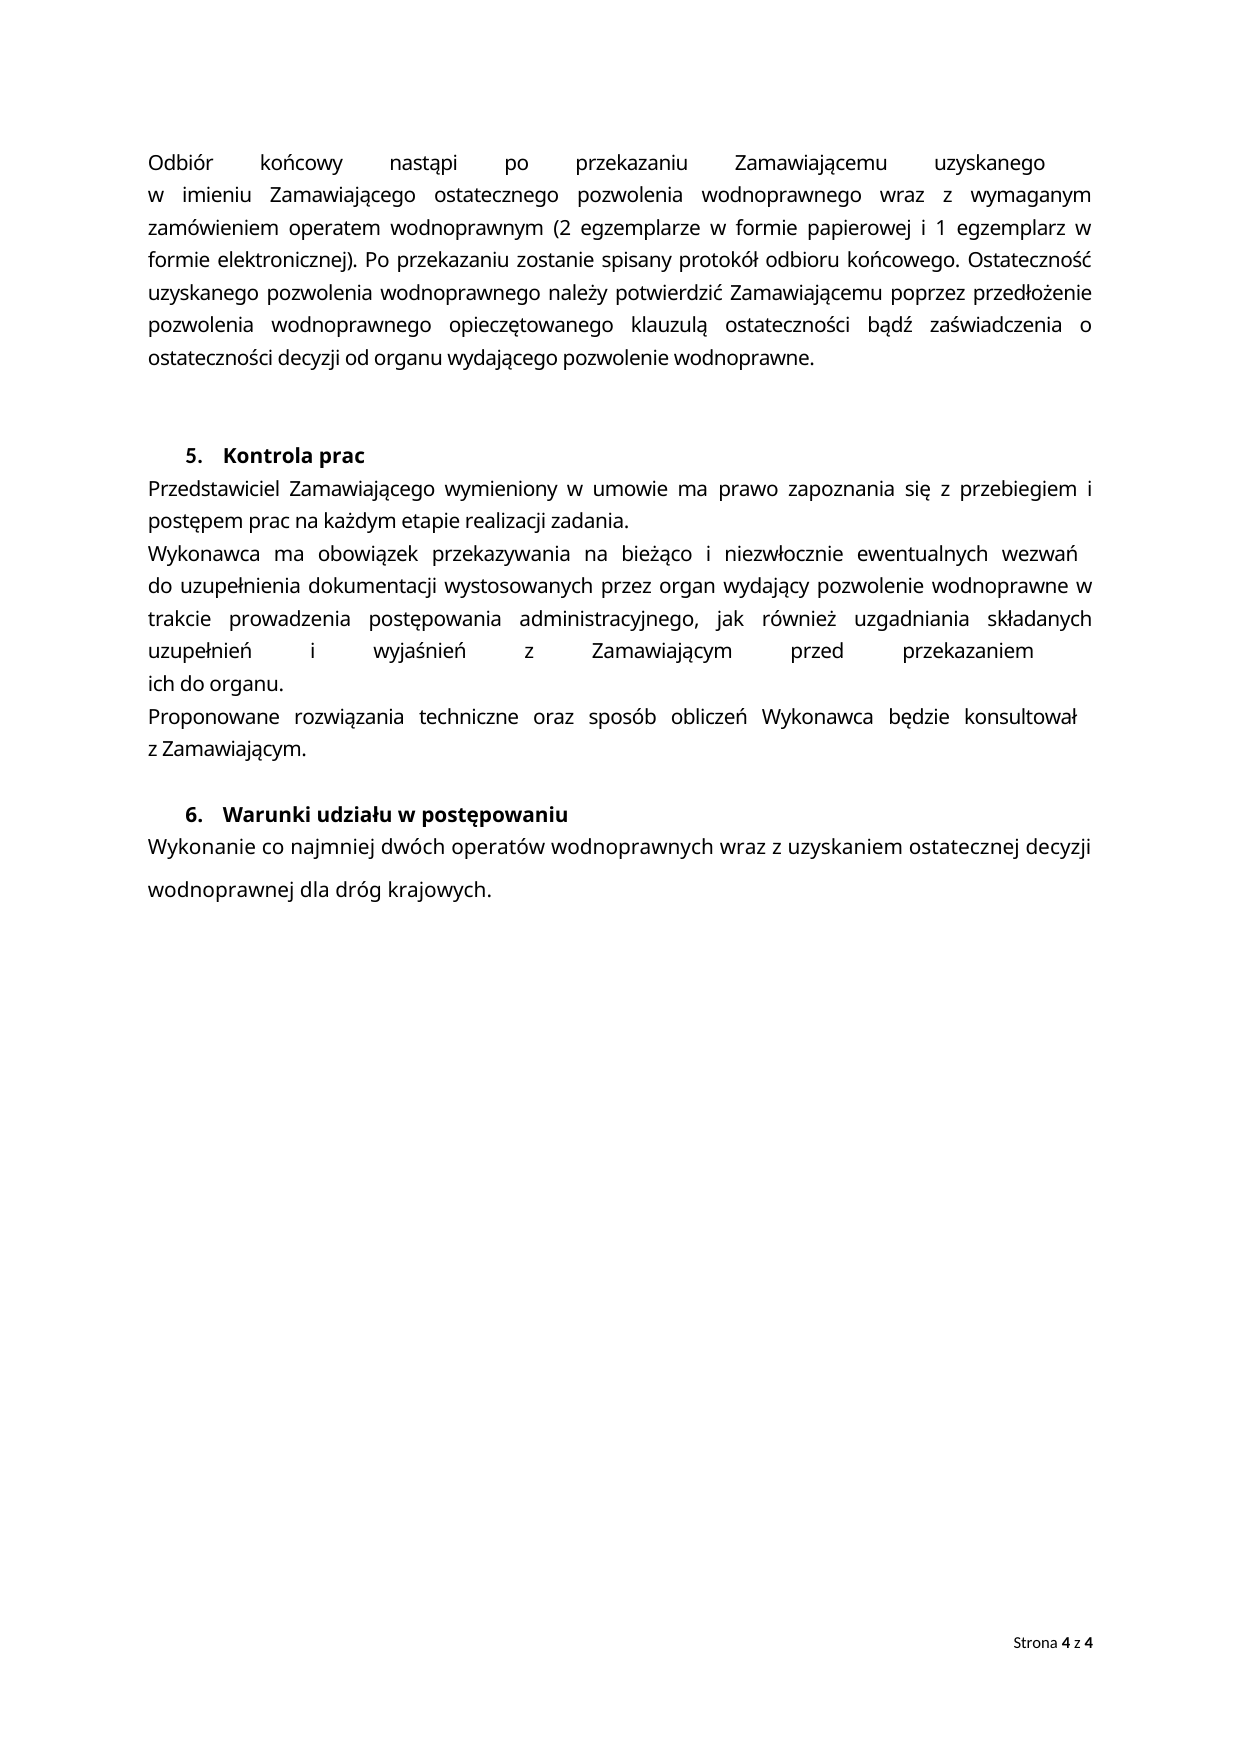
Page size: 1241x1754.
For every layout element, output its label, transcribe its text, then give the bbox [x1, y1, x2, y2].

text Przedstawiciel Zamawiającego wymieniony w umowie ma prawo zapoznania się z przebiegiem i postępem prac na każdym etapie realizacji zadania. [148, 474, 1093, 535]
list Kontrola prac [185, 441, 1093, 469]
text Wykonawca ma obowiązek przekazywania na bieżąco i niezwłocznie ewentualnych wezwań do uzupełnienia dokumentacji wystosowanych przez organ wydający pozwolenie wodnoprawne w trakcie prowadzenia postępowania administracyjnego, jak również uzgadniania składanych uzupełnień i wyjaśnień z Zamawiającym przed przekazaniem ich do organu. [148, 539, 1093, 698]
text Wykonanie co najmniej dwóch operatów wodnoprawnych wraz z uzyskaniem ostatecznej decyzji wodnoprawnej dla dróg krajowych. [148, 832, 1093, 903]
text Proponowane rozwiązania techniczne oraz sposób obliczeń Wykonawca będzie konsultował z Zamawiającym. [148, 702, 1093, 763]
list Warunki udziału w postępowaniu [185, 800, 1093, 828]
text Odbiór końcowy nastąpi po przekazaniu Zamawiającemu uzyskanego w imieniu Zamawiającego ostatecznego pozwolenia wodnoprawnego wraz z wymaganym zamówieniem operatem wodnoprawnym (2 egzemplarze w formie papierowej i 1 egzemplarz w formie elektronicznej). Po przekazaniu zostanie spisany protokół odbioru końcowego. Ostateczność uzyskanego pozwolenia wodnoprawnego należy potwierdzić Zamawiającemu poprzez przedłożenie pozwolenia wodnoprawnego opieczętowanego klauzulą ostateczności bądź zaświadczenia o ostateczności decyzji od organu wydającego pozwolenie wodnoprawne. [148, 148, 1093, 372]
